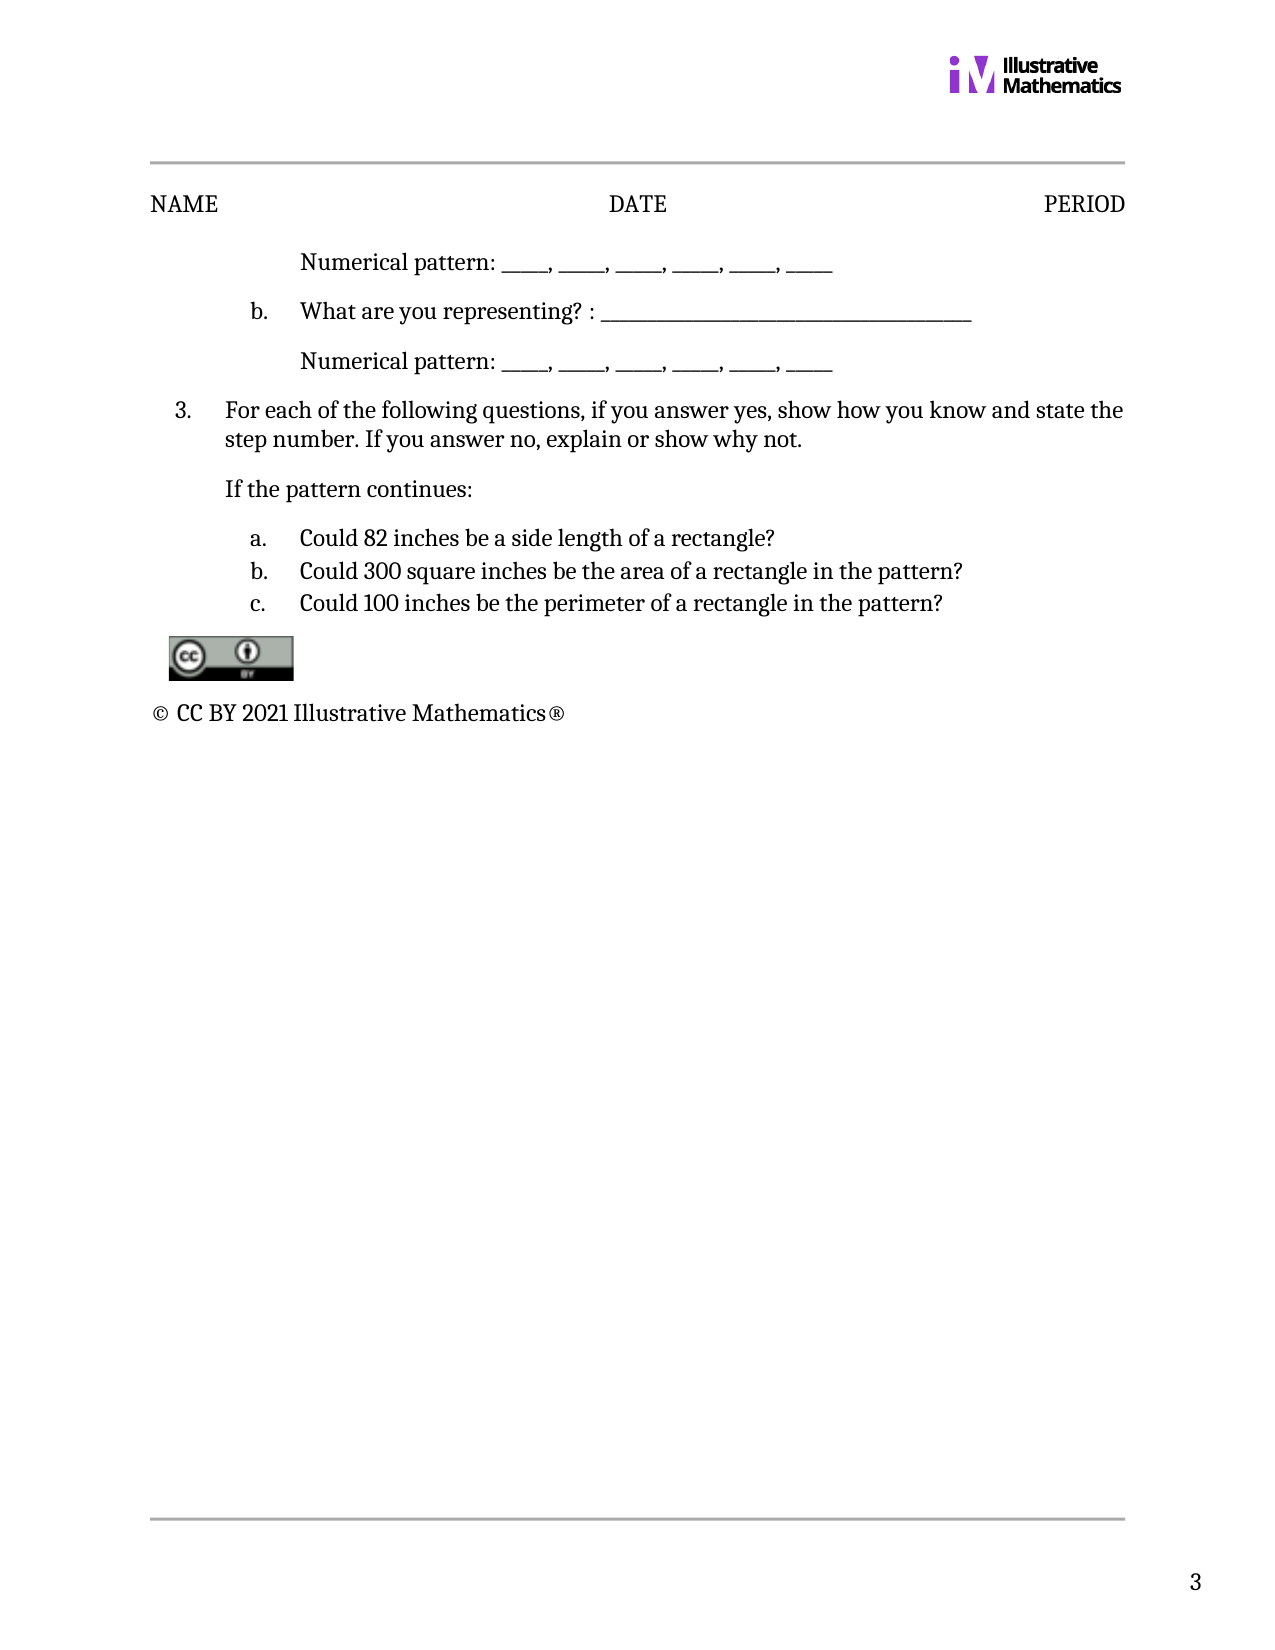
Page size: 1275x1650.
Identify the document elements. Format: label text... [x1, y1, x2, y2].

picture [168, 636, 294, 681]
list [250, 297, 1125, 326]
list Could 100 inches be the perimeter of a rectangle in the pattern? [250, 589, 1125, 618]
text © CC BY 2021 Illustrative Mathematics® [150, 699, 1125, 728]
list Numerical pattern: _____, _____, _____, _____, _____, _____ [250, 247, 1125, 276]
list If the pattern continues: [175, 474, 1125, 503]
picture [949, 55, 1121, 93]
list For each of the following questions, if you answer yes, show how you know and state the step number. If you answer no, explain or show why not. [175, 396, 1125, 454]
list Numerical pattern: _____, _____, _____, _____, _____, _____ [250, 347, 1125, 375]
list Could 82 inches be a side length of a rectangle? [250, 524, 1125, 553]
list Could 300 square inches be the area of a rectangle in the pattern? [250, 557, 1125, 585]
